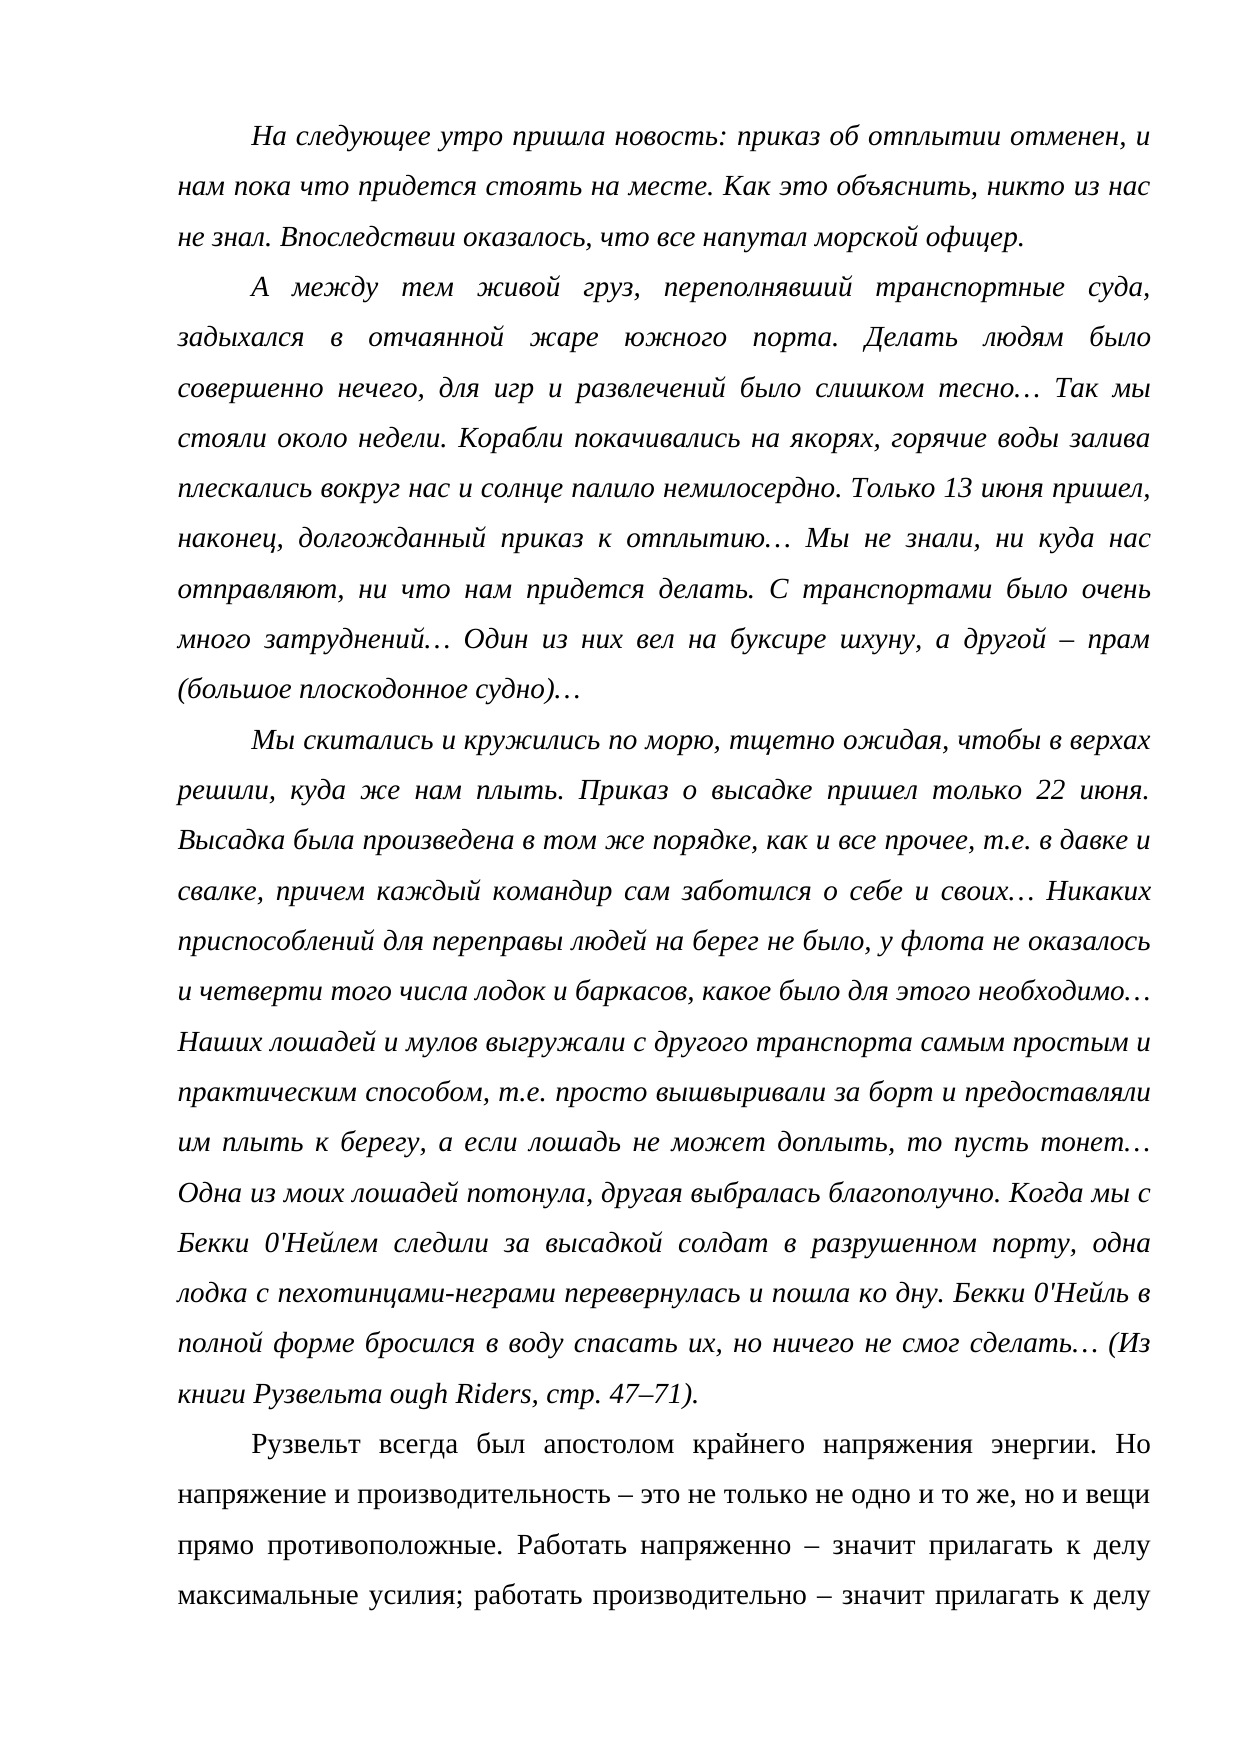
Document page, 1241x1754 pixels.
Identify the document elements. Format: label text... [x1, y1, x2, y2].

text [177, 1426, 1152, 1611]
text Мы скитались и кружились по морю, тщетно ожидая, чтобы в верхах решили, куда же нам плыть. Приказ о высадке пришел только 22 июня. Высадка была произведена в том же порядке, как и все прочее, т.е. в давке и свалке, причем каждый командир сам заботился о себе и своих… Никаких приспособлений для переправы людей на берег не было, у флота не оказалось и четверти того числа лодок и баркасов, какое было для этого необходимо… Наших лошадей и мулов выгружали с другого транспорта самым простым и практическим способом, т.е. просто вышвыривали за борт и предоставляли им плыть к берегу, а если лошадь не может доплыть, то пусть тонет… Одна из моих лошадей потонула, другая выбралась благополучно. Когда мы с Бекки 0'Нейлем следили за высадкой солдат в разрушенном порту, одна лодка с пехотинцами-неграми перевернулась и пошла ко дну. Бекки 0'Нейль в полной форме бросился в воду спасать их, но ничего не смог сделать… (Из книги Рузвельта ough Riders, стр. 47–71). [177, 722, 1152, 1409]
text На следующее утро пришла новость: приказ об отплытии отменен, и нам пока что придется стоять на месте. Как это объяснить, никто из нас не знал. Впоследствии оказалось, что все напутал морской офицер. [177, 118, 1152, 252]
text А между тем живой груз, переполнявший транспортные суда, задыхался в отчаянной жаре южного порта. Делать людям было совершенно нечего, для игр и развлечений было слишком тесно… Так мы стояли около недели. Корабли покачивались на якорях, горячие воды залива плескались вокруг нас и солнце палило немилосердно. Только 13 июня пришел, наконец, долгожданный приказ к отплытию… Мы не знали, ни куда нас отправляют, ни что нам придется делать. С транспортами было очень много затруднений… Один из них вел на буксире шхуну, а другой – прам (большое плоскодонное судно)… [177, 269, 1152, 705]
